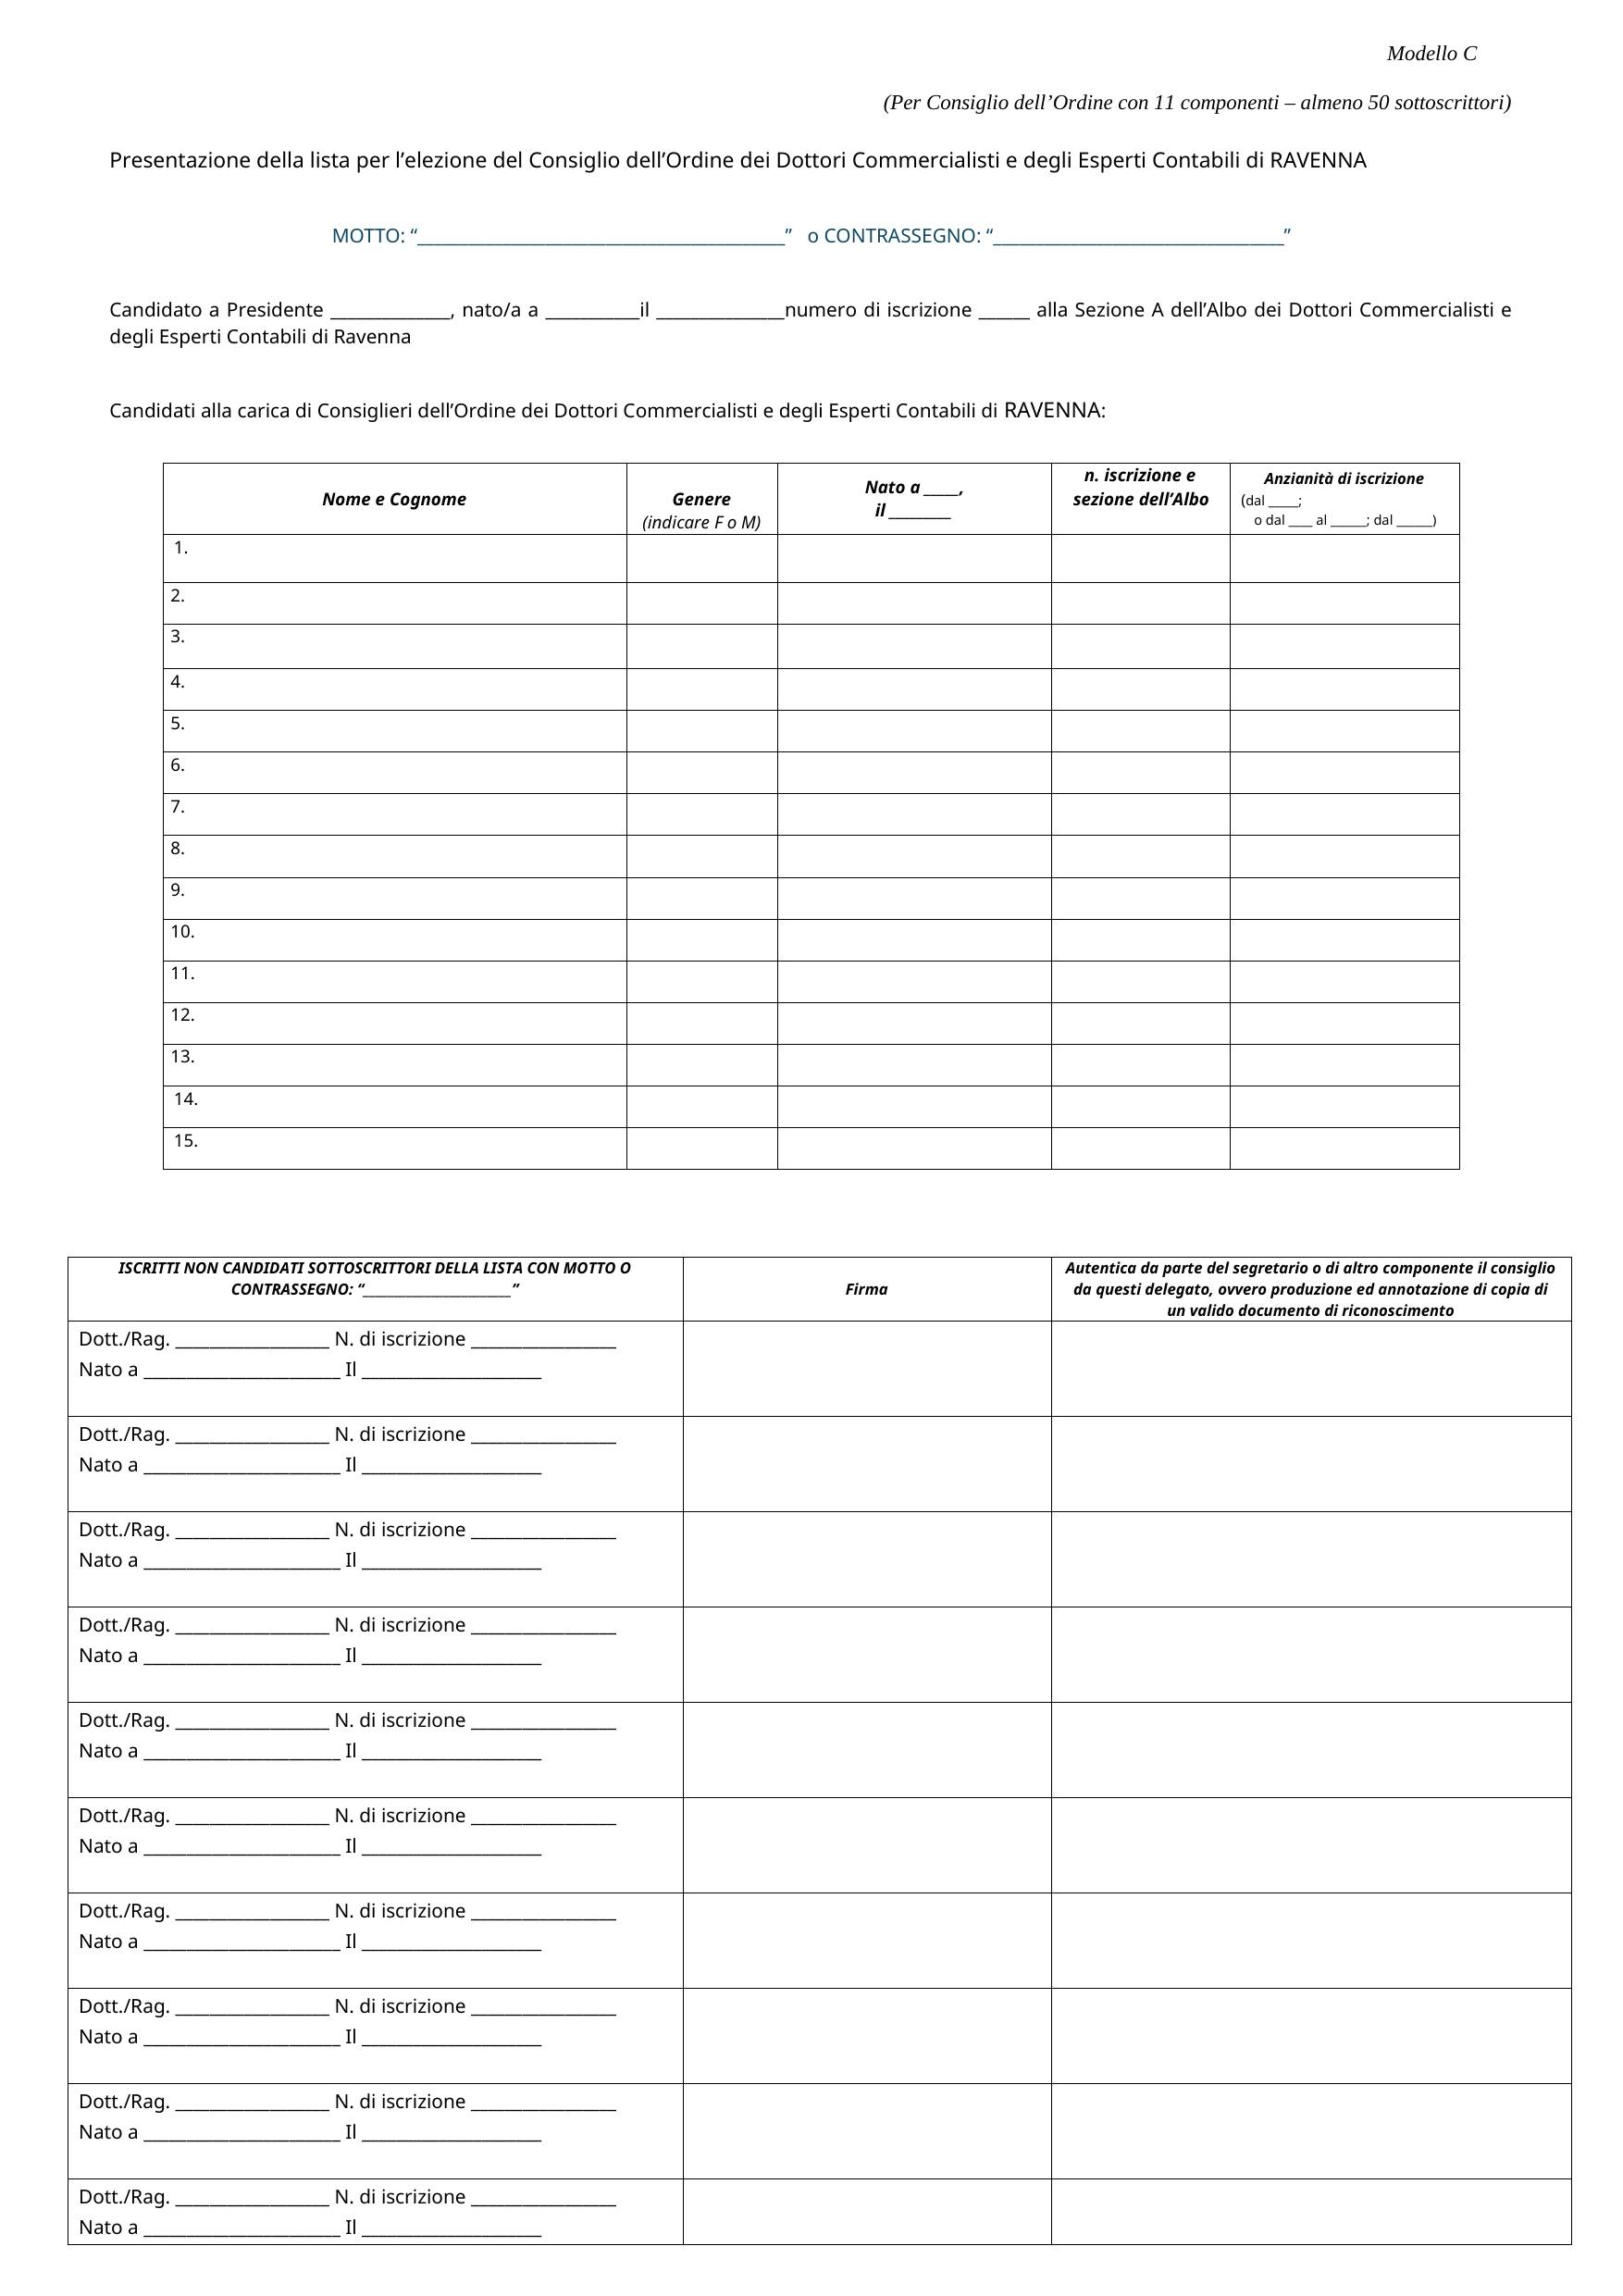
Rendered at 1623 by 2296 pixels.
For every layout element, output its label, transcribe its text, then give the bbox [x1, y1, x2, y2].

table_cell [627, 878, 777, 918]
table_header Nome e Cognome [164, 464, 626, 534]
table_cell Dott./Rag. __________________ N. di iscrizione _________________ Nato a _______________________ Il _____________________ [68, 1798, 683, 1893]
table_cell [778, 794, 1051, 835]
table_cell [1052, 583, 1230, 624]
table_header Anzianità di iscrizione (dal _____; o dal ____ al ______; dal ______) [1231, 464, 1459, 534]
table_cell Dott./Rag. __________________ N. di iscrizione _________________ Nato a _______________________ Il _____________________ [68, 1512, 683, 1607]
table_cell [1231, 752, 1459, 793]
table_cell Dott./Rag. __________________ N. di iscrizione _________________ Nato a _______________________ Il _____________________ [68, 1417, 683, 1511]
table_cell [684, 1989, 1051, 2083]
table_cell [1052, 878, 1230, 918]
table_cell [1231, 625, 1459, 668]
subtitle MOTTO: “___________________________________________” o CONTRASSEGNO: “__________________________________” [109, 223, 1514, 249]
table_cell [778, 583, 1051, 624]
table_cell [1231, 535, 1459, 582]
table_header ISCRITTI NON CANDIDATI SOTTOSCRITTORI DELLA LISTA CON MOTTO O CONTRASSEGNO: “________________________” [68, 1258, 683, 1321]
table_cell [1052, 535, 1230, 582]
table_cell 5. [164, 711, 626, 751]
table_cell [684, 1893, 1051, 1988]
table_cell [1052, 1417, 1571, 1511]
table_cell [627, 711, 777, 751]
table_cell 3. [164, 625, 626, 668]
table_cell [778, 1128, 1051, 1169]
table_cell [684, 2084, 1051, 2178]
table_cell [1052, 1893, 1571, 1988]
table_cell [1231, 669, 1459, 710]
table_cell [1052, 1798, 1571, 1893]
table_header Autentica da parte del segretario o di altro componente il consiglio da questi delegato, ovvero produzione ed annotazione di copia di un valido documento di riconoscimento [1052, 1258, 1571, 1321]
text (Per Consiglio dell’Ordine con 11 componenti – almeno 50 sottoscrittori) [109, 90, 1514, 114]
table_cell 7. [164, 794, 626, 835]
table_cell [627, 669, 777, 710]
table_cell [1231, 878, 1459, 918]
table_cell [684, 1322, 1051, 1416]
table_cell [1052, 625, 1230, 668]
table_cell [1231, 1128, 1459, 1169]
table_cell [1231, 794, 1459, 835]
text Candidati alla carica di Consiglieri dell’Ordine dei Dottori Commercialisti e degli Esperti Contabili di RAVENNA: [109, 395, 1514, 424]
table_cell [778, 711, 1051, 751]
table_cell [1052, 1512, 1571, 1607]
table_cell 12. [164, 1003, 626, 1044]
table_cell [627, 1086, 777, 1127]
table_cell [778, 962, 1051, 1002]
table_cell [778, 920, 1051, 961]
table_cell [1231, 711, 1459, 751]
table_cell [627, 1045, 777, 1086]
table_cell [1052, 1128, 1230, 1169]
table_cell [778, 625, 1051, 668]
table_cell [1231, 920, 1459, 961]
table_cell [627, 962, 777, 1002]
table_cell [778, 836, 1051, 876]
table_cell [68, 1989, 683, 2083]
table_cell 8. [164, 836, 626, 876]
table_cell [627, 794, 777, 835]
table_cell [684, 1512, 1051, 1607]
table_cell [1052, 1989, 1571, 2083]
table_cell [627, 752, 777, 793]
table_cell 9. [164, 878, 626, 918]
table_cell [627, 836, 777, 876]
table_cell 13. [164, 1045, 626, 1086]
table_cell [627, 535, 777, 582]
table_cell 1. [164, 535, 626, 582]
table_cell [627, 1003, 777, 1044]
table_cell [627, 1128, 777, 1169]
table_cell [68, 2179, 683, 2244]
table_cell [1231, 836, 1459, 876]
table_cell [1231, 1003, 1459, 1044]
table_cell [778, 1045, 1051, 1086]
table_cell 6. [164, 752, 626, 793]
table_cell [1052, 711, 1230, 751]
table_cell [1052, 1607, 1571, 1702]
table_cell Dott./Rag. __________________ N. di iscrizione _________________ Nato a _______________________ Il _____________________ [68, 1607, 683, 1702]
table_header Genere (indicare F o M) [627, 464, 777, 534]
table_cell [68, 2084, 683, 2178]
table_cell [627, 583, 777, 624]
table_cell [1231, 962, 1459, 1002]
table_cell [778, 669, 1051, 710]
table_cell [1052, 1086, 1230, 1127]
table_cell [778, 1003, 1051, 1044]
table_cell [627, 625, 777, 668]
table_cell 14. [164, 1086, 626, 1127]
table_cell [684, 1417, 1051, 1511]
table_cell [684, 1798, 1051, 1893]
table_cell 2. [164, 583, 626, 624]
table_cell [684, 1607, 1051, 1702]
table_cell [627, 920, 777, 961]
table_cell [1052, 752, 1230, 793]
text Candidato a Presidente ______________, nato/a a ___________il _______________numero di iscrizione ______ alla Sezione A dell’Albo dei Dottori Commercialisti e degli Esperti Contabili di Ravenna [109, 296, 1514, 349]
table_header Firma [684, 1258, 1051, 1321]
table_cell Dott./Rag. __________________ N. di iscrizione _________________ Nato a _______________________ Il _____________________ [68, 1893, 683, 1988]
table_cell [1052, 794, 1230, 835]
table_cell [1052, 1003, 1230, 1044]
table_cell 10. [164, 920, 626, 961]
table_cell 4. [164, 669, 626, 710]
table_cell [778, 535, 1051, 582]
table_cell [1231, 1086, 1459, 1127]
table_header n. iscrizione e sezione dell’Albo [1052, 464, 1230, 534]
table_cell 15. [164, 1128, 626, 1169]
table_cell Dott./Rag. __________________ N. di iscrizione _________________ Nato a _______________________ Il _____________________ [68, 1322, 683, 1416]
table_cell [778, 878, 1051, 918]
table_cell [778, 1086, 1051, 1127]
table_cell [1052, 2084, 1571, 2178]
table_cell [1231, 583, 1459, 624]
table_cell [1052, 1322, 1571, 1416]
table_cell [1231, 1045, 1459, 1086]
table_cell [1052, 2179, 1571, 2244]
text Presentazione della lista per l’elezione del Consiglio dell’Ordine dei Dottori Commercialisti e degli Esperti Contabili di RAVENNA [109, 145, 1514, 174]
table_cell [684, 1703, 1051, 1797]
table_cell [1052, 962, 1230, 1002]
table_cell [1052, 1045, 1230, 1086]
table_cell [778, 752, 1051, 793]
table_cell [1052, 669, 1230, 710]
table_header Nato a _____, il _________ [778, 464, 1051, 534]
table_cell [1052, 1703, 1571, 1797]
table_cell 11. [164, 962, 626, 1002]
table_cell Dott./Rag. __________________ N. di iscrizione _________________ Nato a _______________________ Il _____________________ [68, 1703, 683, 1797]
table_cell [684, 2179, 1051, 2244]
table_cell [1052, 920, 1230, 961]
table_cell [1052, 836, 1230, 876]
